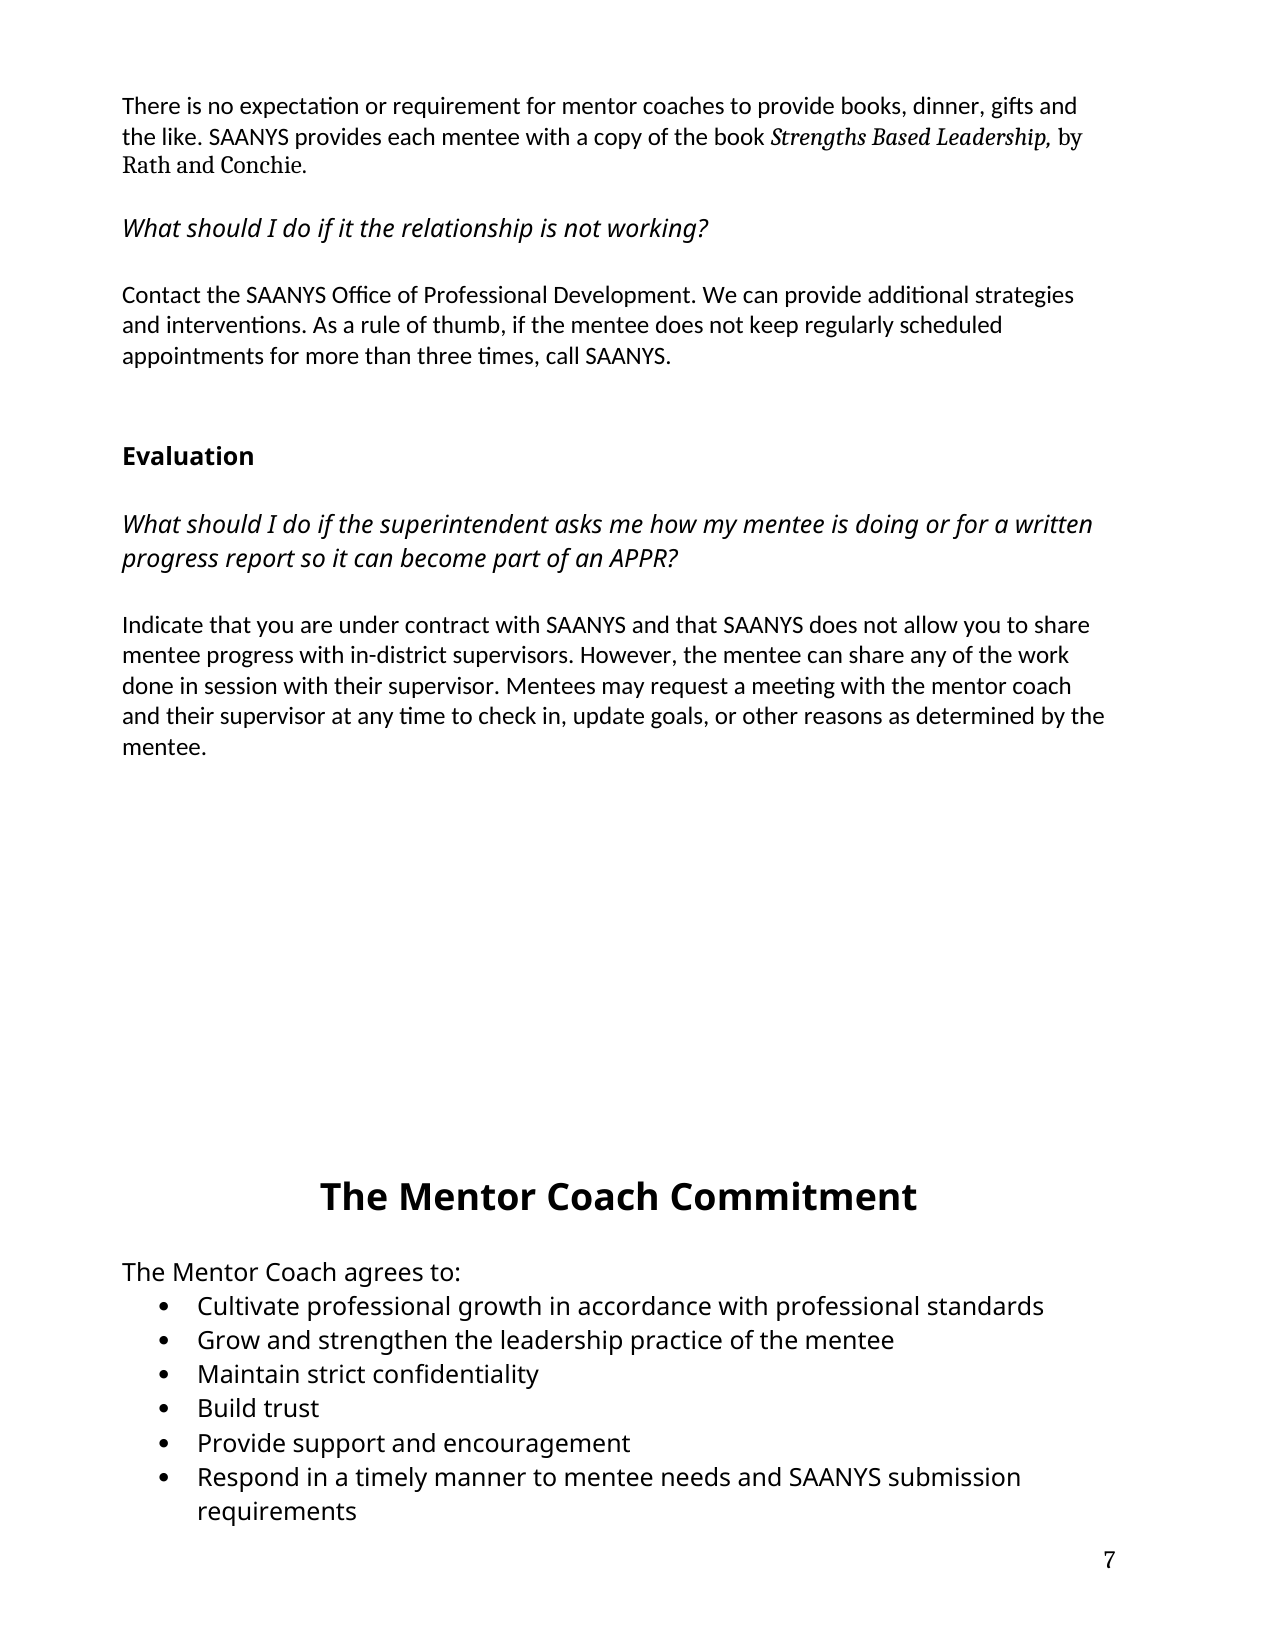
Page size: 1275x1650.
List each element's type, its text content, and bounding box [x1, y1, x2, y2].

text There is no expectation or requirement for mentor coaches to provide books, dinner, gifts and the like. SAANYS provides each mentee with a copy of the book Strengths Based Leadership, by Rath and Conchie. [122, 90, 1116, 180]
text Evaluation [122, 438, 1116, 472]
list Provide support and encouragement [159, 1425, 1116, 1459]
list Cultivate professional growth in accordance with professional standards [159, 1289, 1116, 1323]
list Respond in a timely manner to mentee needs and SAANYS submission requirements [159, 1459, 1116, 1527]
list Grow and strengthen the leadership practice of the mentee [159, 1323, 1116, 1357]
text Contact the SAANYS Office of Professional Development. We can provide additional strategies and interventions. As a rule of thumb, if the mentee does not keep regularly scheduled appointments for more than three times, call SAANYS. [122, 279, 1116, 370]
text What should I do if the superintendent asks me how my mentee is doing or for a written progress report so it can become part of an APPR? [122, 507, 1116, 575]
list Maintain strict confidentiality [159, 1357, 1116, 1391]
text Indicate that you are under contract with SAANYS and that SAANYS does not allow you to share mentee progress with in-district supervisors. However, the mentee can share any of the work done in session with their supervisor. Mentees may request a meeting with the mentor coach and their supervisor at any time to check in, update goals, or other reasons as determined by the mentee. [122, 609, 1116, 761]
text The Mentor Coach agrees to: [122, 1255, 1116, 1289]
text What should I do if it the relationship is not working? [122, 211, 1116, 245]
text The Mentor Coach Commitment [122, 1170, 1116, 1221]
list Build trust [159, 1391, 1116, 1425]
